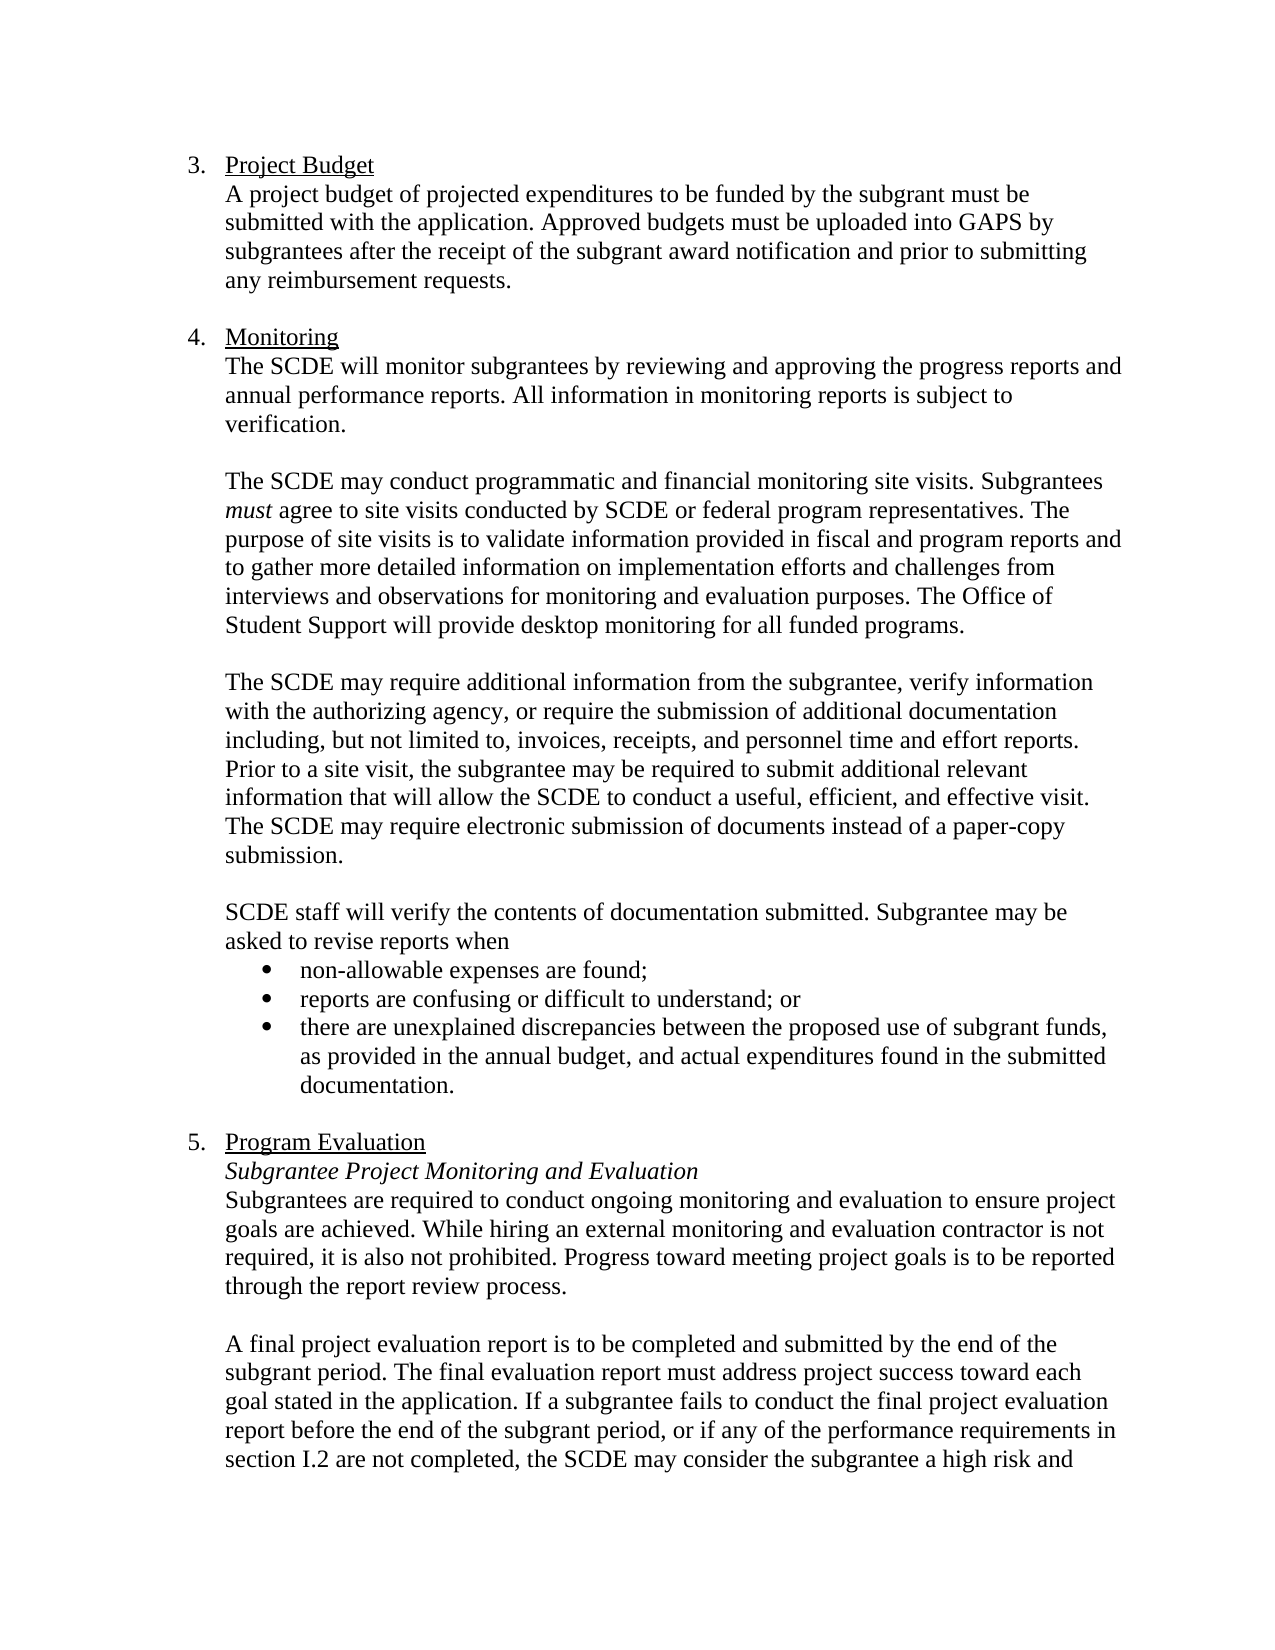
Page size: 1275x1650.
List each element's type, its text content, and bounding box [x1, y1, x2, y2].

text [225, 1329, 1125, 1472]
list there are unexplained discrepancies between the proposed use of subgrant funds, as provided in the annual budget, and actual expenditures found in the submitted documentation. [262, 1012, 1125, 1099]
list Program Evaluation [187, 1127, 1125, 1156]
text A project budget of projected expenditures to be funded by the subgrant must be submitted with the application. Approved budgets must be uploaded into GAPS by subgrantees after the receipt of the subgrant award notification and prior to submitting any reimbursement requests. [225, 179, 1125, 294]
text The SCDE may require additional information from the subgrantee, verify information with the authorizing agency, or require the submission of additional documentation including, but not limited to, invoices, receipts, and personnel time and effort reports. Prior to a site visit, the subgrantee may be required to submit additional relevant information that will allow the SCDE to conduct a useful, efficient, and effective visit. The SCDE may require electronic submission of documents instead of a paper-copy submission. [225, 667, 1125, 869]
text The SCDE may conduct programmatic and financial monitoring site visits. Subgrantees must agree to site visits conducted by SCDE or federal program representatives. The purpose of site visits is to validate information provided in fiscal and program reports and to gather more detailed information on implementation efforts and challenges from interviews and observations for monitoring and evaluation purposes. The Office of Student Support will provide desktop monitoring for all funded programs. [225, 466, 1125, 639]
list Monitoring [187, 322, 1125, 351]
list reports are confusing or difficult to understand; or [262, 984, 1125, 1012]
text Subgrantee Project Monitoring and Evaluation [225, 1156, 1125, 1185]
text Subgrantees are required to conduct ongoing monitoring and evaluation to ensure project goals are achieved. While hiring an external monitoring and evaluation contractor is not required, it is also not prohibited. Progress toward meeting project goals is to be reported through the report review process. [225, 1185, 1125, 1300]
text SCDE staff will verify the contents of documentation submitted. Subgrantee may be asked to revise reports when [225, 897, 1125, 955]
list Project Budget [187, 150, 1125, 179]
list non-allowable expenses are found; [262, 955, 1125, 984]
text The SCDE will monitor subgrantees by reviewing and approving the progress reports and annual performance reports. All information in monitoring reports is subject to verification. [225, 351, 1125, 437]
